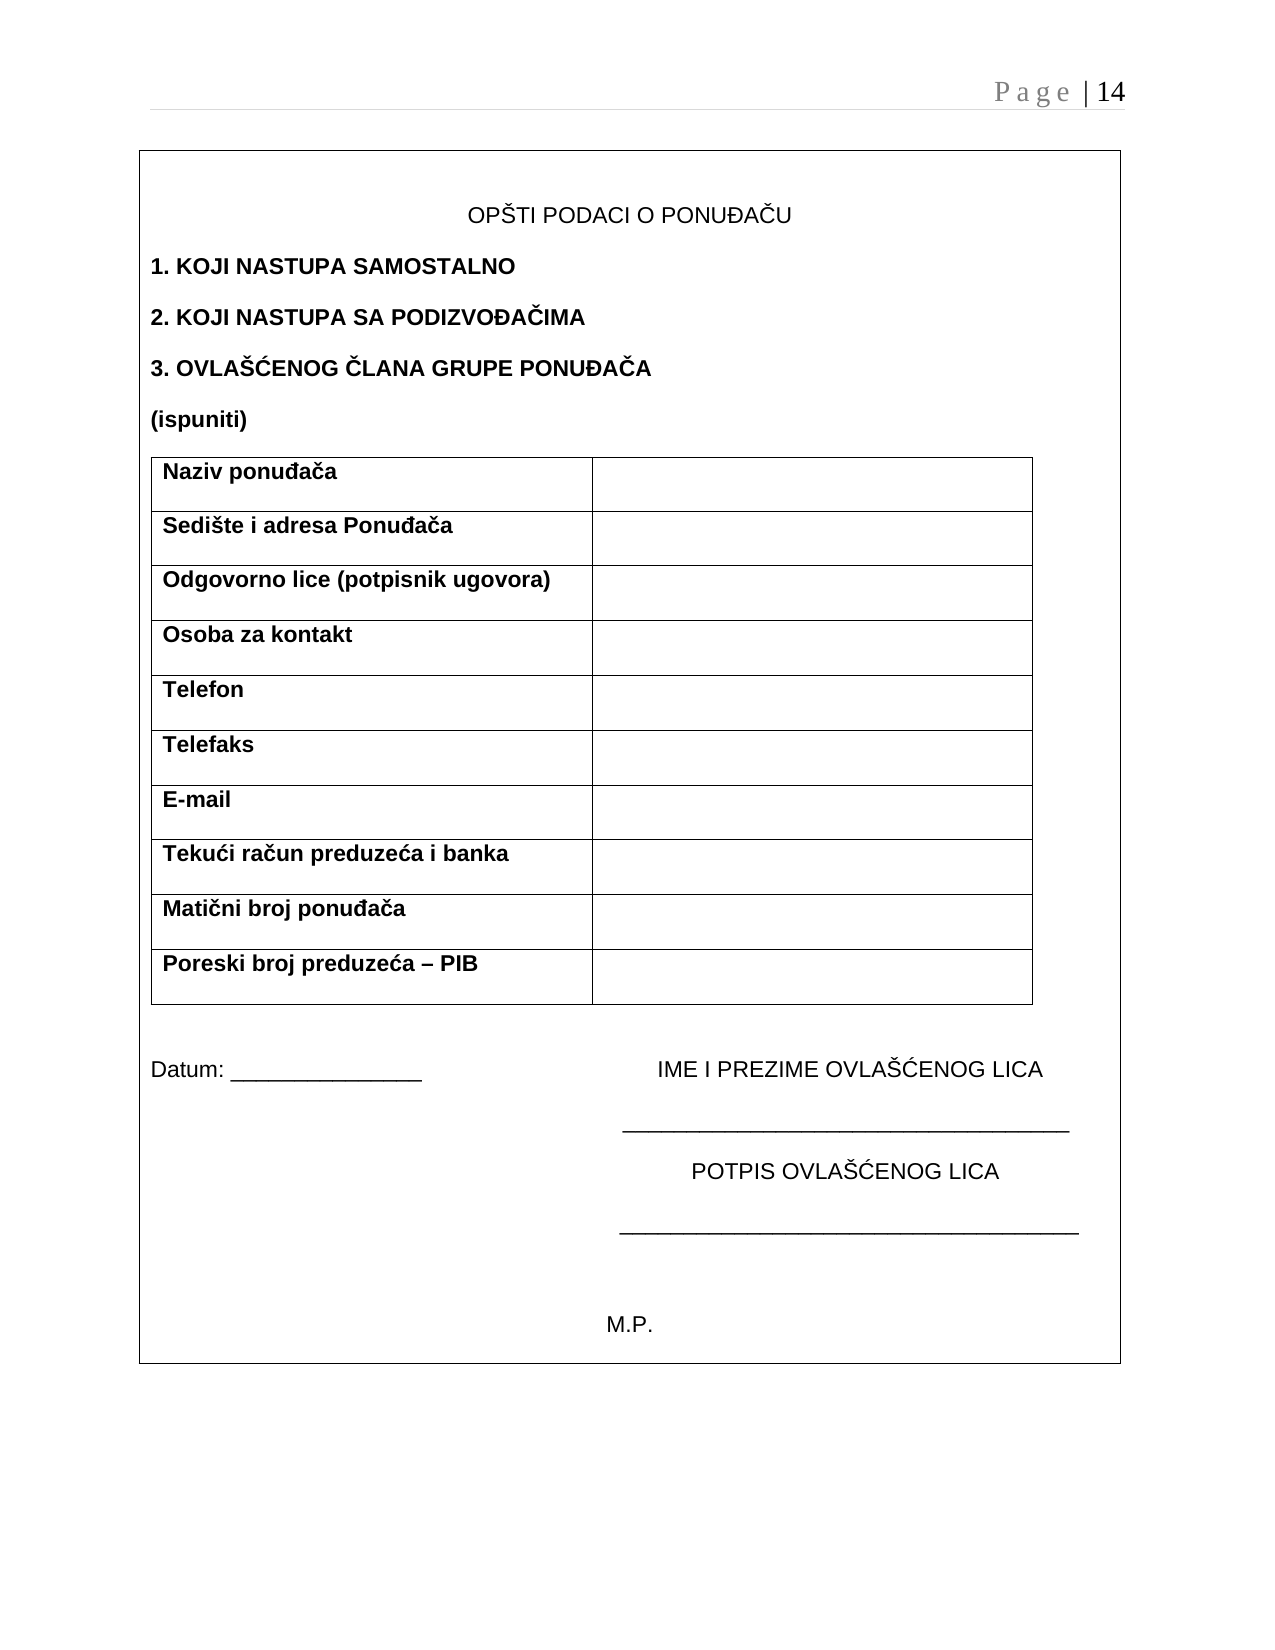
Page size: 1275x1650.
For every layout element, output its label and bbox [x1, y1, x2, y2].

table_header [140, 151, 1120, 1363]
